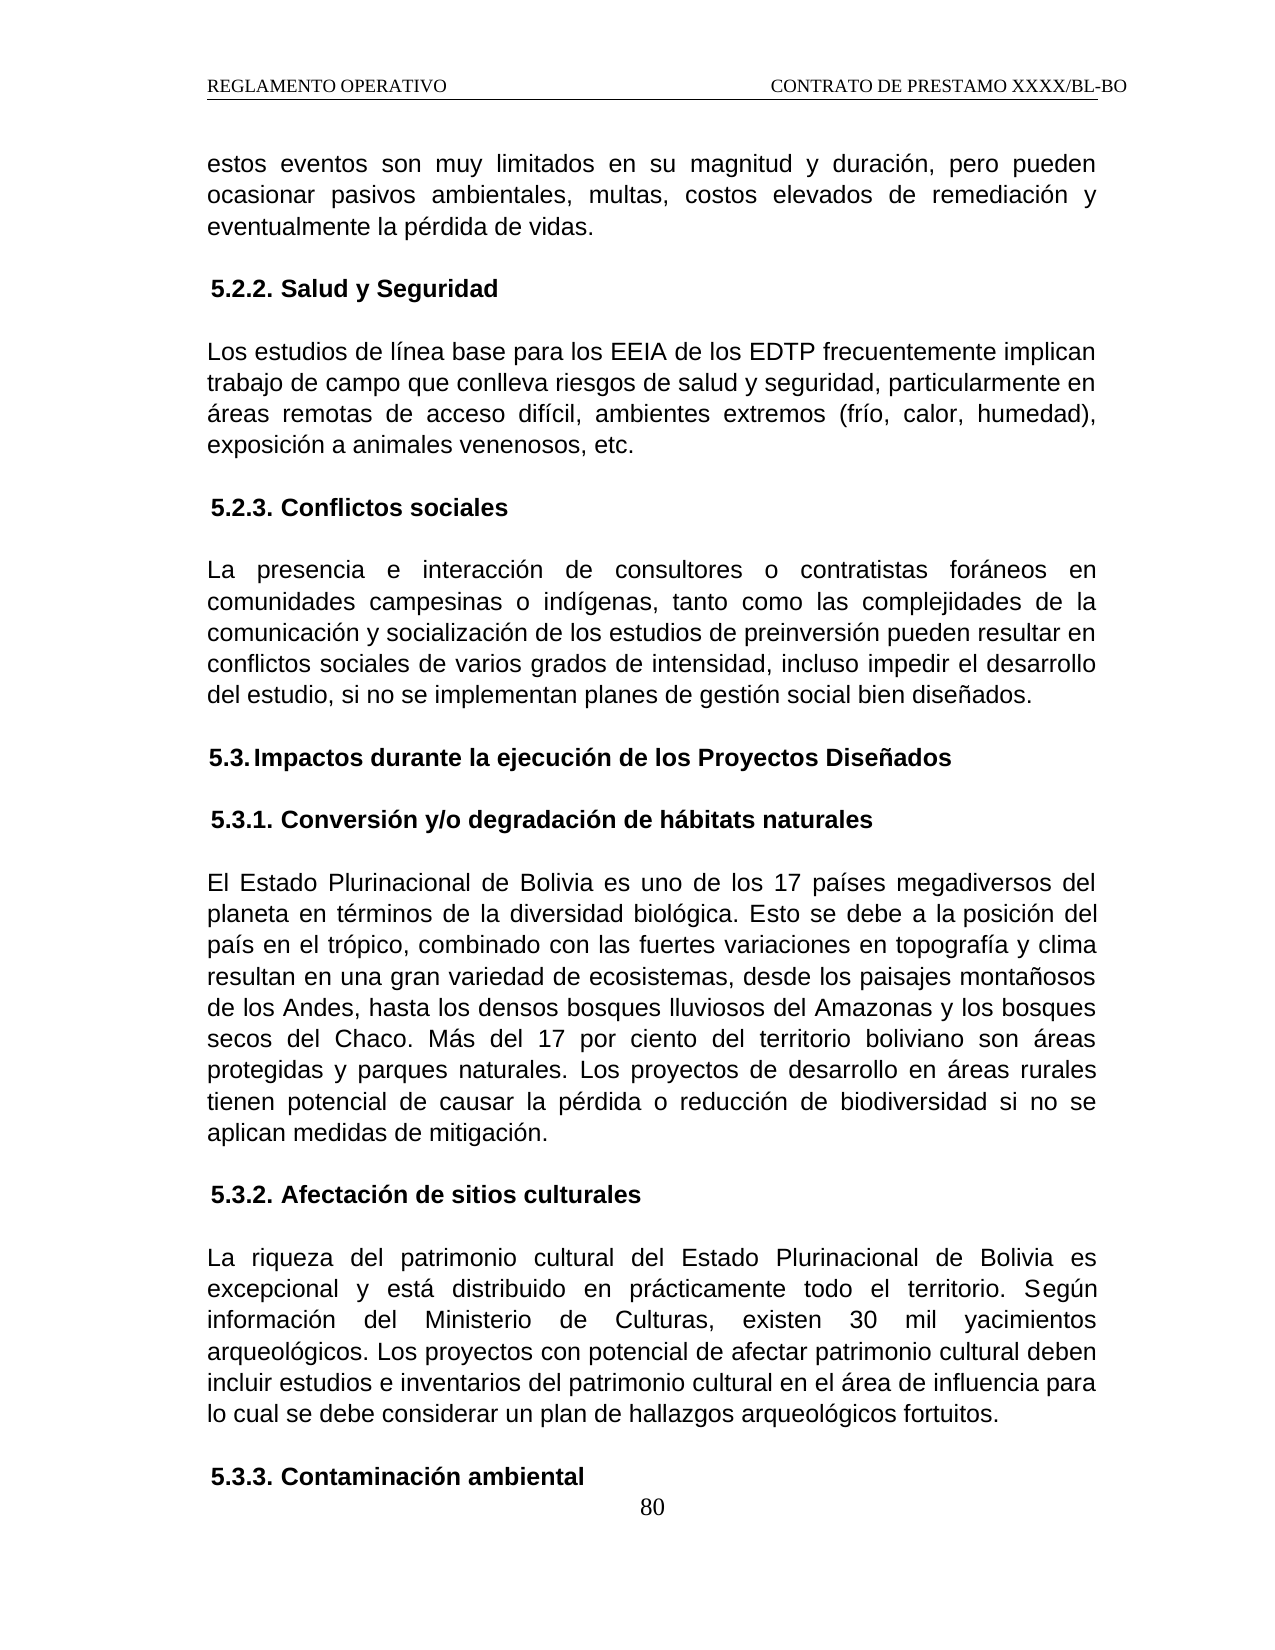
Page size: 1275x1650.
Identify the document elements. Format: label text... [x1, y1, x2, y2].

text La riqueza del patrimonio cultural del Estado Plurinacional de Bolivia es excepcional y está distribuido en prácticamente todo el territorio. Según información del Ministerio de Culturas, existen 30 mil yacimientos arqueológicos. Los proyectos con potencial de afectar patrimonio cultural deben incluir estudios e inventarios del patrimonio cultural en el área de influencia para lo cual se debe considerar un plan de hallazgos arqueológicos fortuitos. [207, 1241, 1098, 1429]
list Salud y Seguridad [211, 273, 1098, 304]
text La presencia e interacción de consultores o contratistas foráneos en comunidades campesinas o indígenas, tanto como las complejidades de la comunicación y socialización de los estudios de preinversión pueden resultar en conflictos sociales de varios grados de intensidad, incluso impedir el desarrollo del estudio, si no se implementan planes de gestión social bien diseñados. [207, 554, 1098, 710]
text Los estudios de línea base para los EEIA de los EDTP frecuentemente implican trabajo de campo que conlleva riesgos de salud y seguridad, particularmente en áreas remotas de acceso difícil, ambientes extremos (frío, calor, humedad), exposición a animales venenosos, etc. [207, 335, 1098, 460]
list Impactos durante la ejecución de los Proyectos Diseñados [209, 741, 1098, 773]
text El Estado Plurinacional de Bolivia es uno de los 17 países megadiversos del planeta en términos de la diversidad biológica. Esto se debe a la posición del país en el trópico, combinado con las fuertes variaciones en topografía y clima resultan en una gran variedad de ecosistemas, desde los paisajes montañosos de los Andes, hasta los densos bosques lluviosos del Amazonas y los bosques secos del Chaco. Más del 17 por ciento del territorio boliviano son áreas protegidas y parques naturales. Los proyectos de desarrollo en áreas rurales tienen potencial de causar la pérdida o reducción de biodiversidad si no se aplican medidas de mitigación. [207, 866, 1098, 1148]
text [207, 148, 1098, 241]
list Contaminación ambiental [211, 1460, 1098, 1491]
list Afectación de sitios culturales [211, 1179, 1098, 1210]
list Conversión y/o degradación de hábitats naturales [211, 804, 1098, 835]
list Conflictos sociales [211, 491, 1098, 523]
